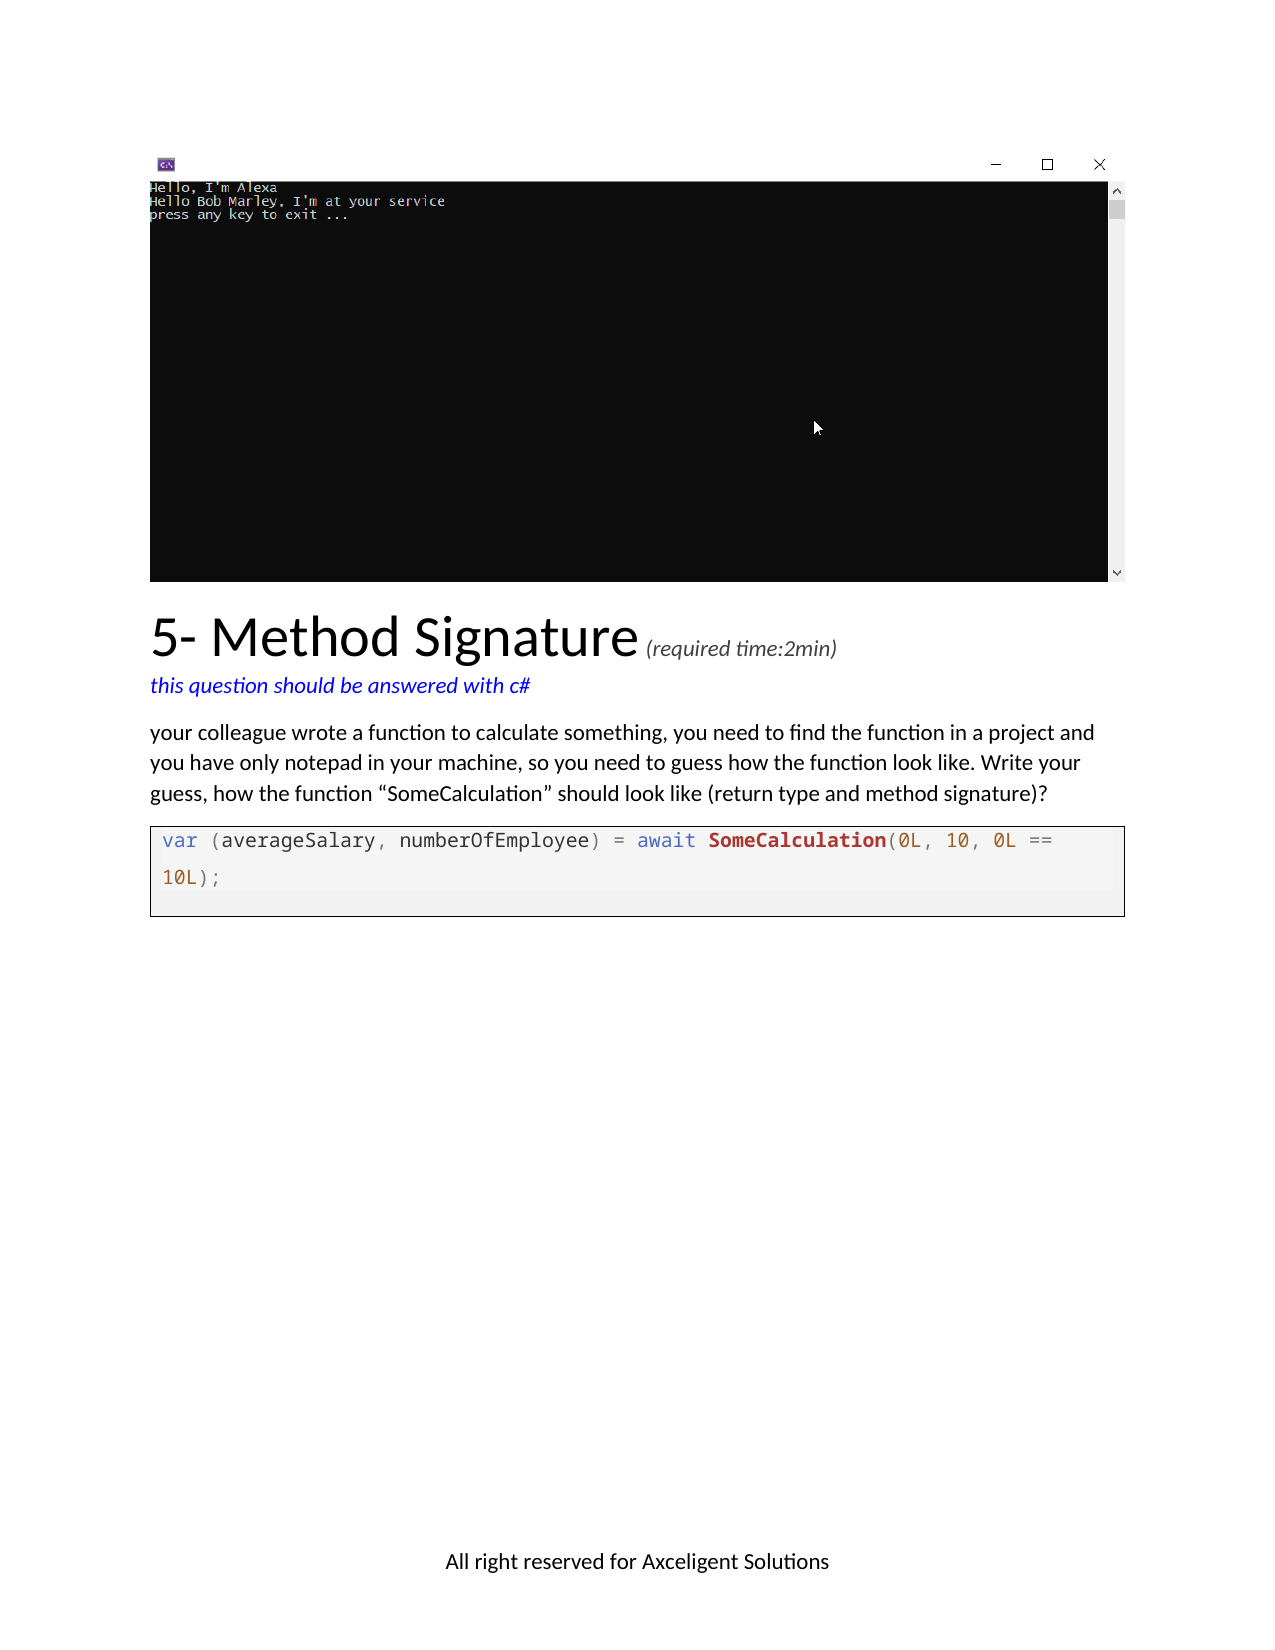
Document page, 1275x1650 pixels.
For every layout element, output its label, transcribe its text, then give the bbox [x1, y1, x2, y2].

text this question should be answered with c# [150, 671, 1125, 699]
text 5- Method Signature (required time:2min) [150, 600, 1125, 671]
text your colleague wrote a function to calculate something, you need to find the function in a project and you have only notepad in your machine, so you need to guess how the function look like. Write your guess, how the function “SomeCalculation” should look like (return type and method signature)? [150, 718, 1125, 807]
picture [150, 150, 1125, 582]
table_header var (averageSalary, numberOfEmployee) = await SomeCalculation(0L, 10, 0L == 10L); [151, 827, 1124, 916]
